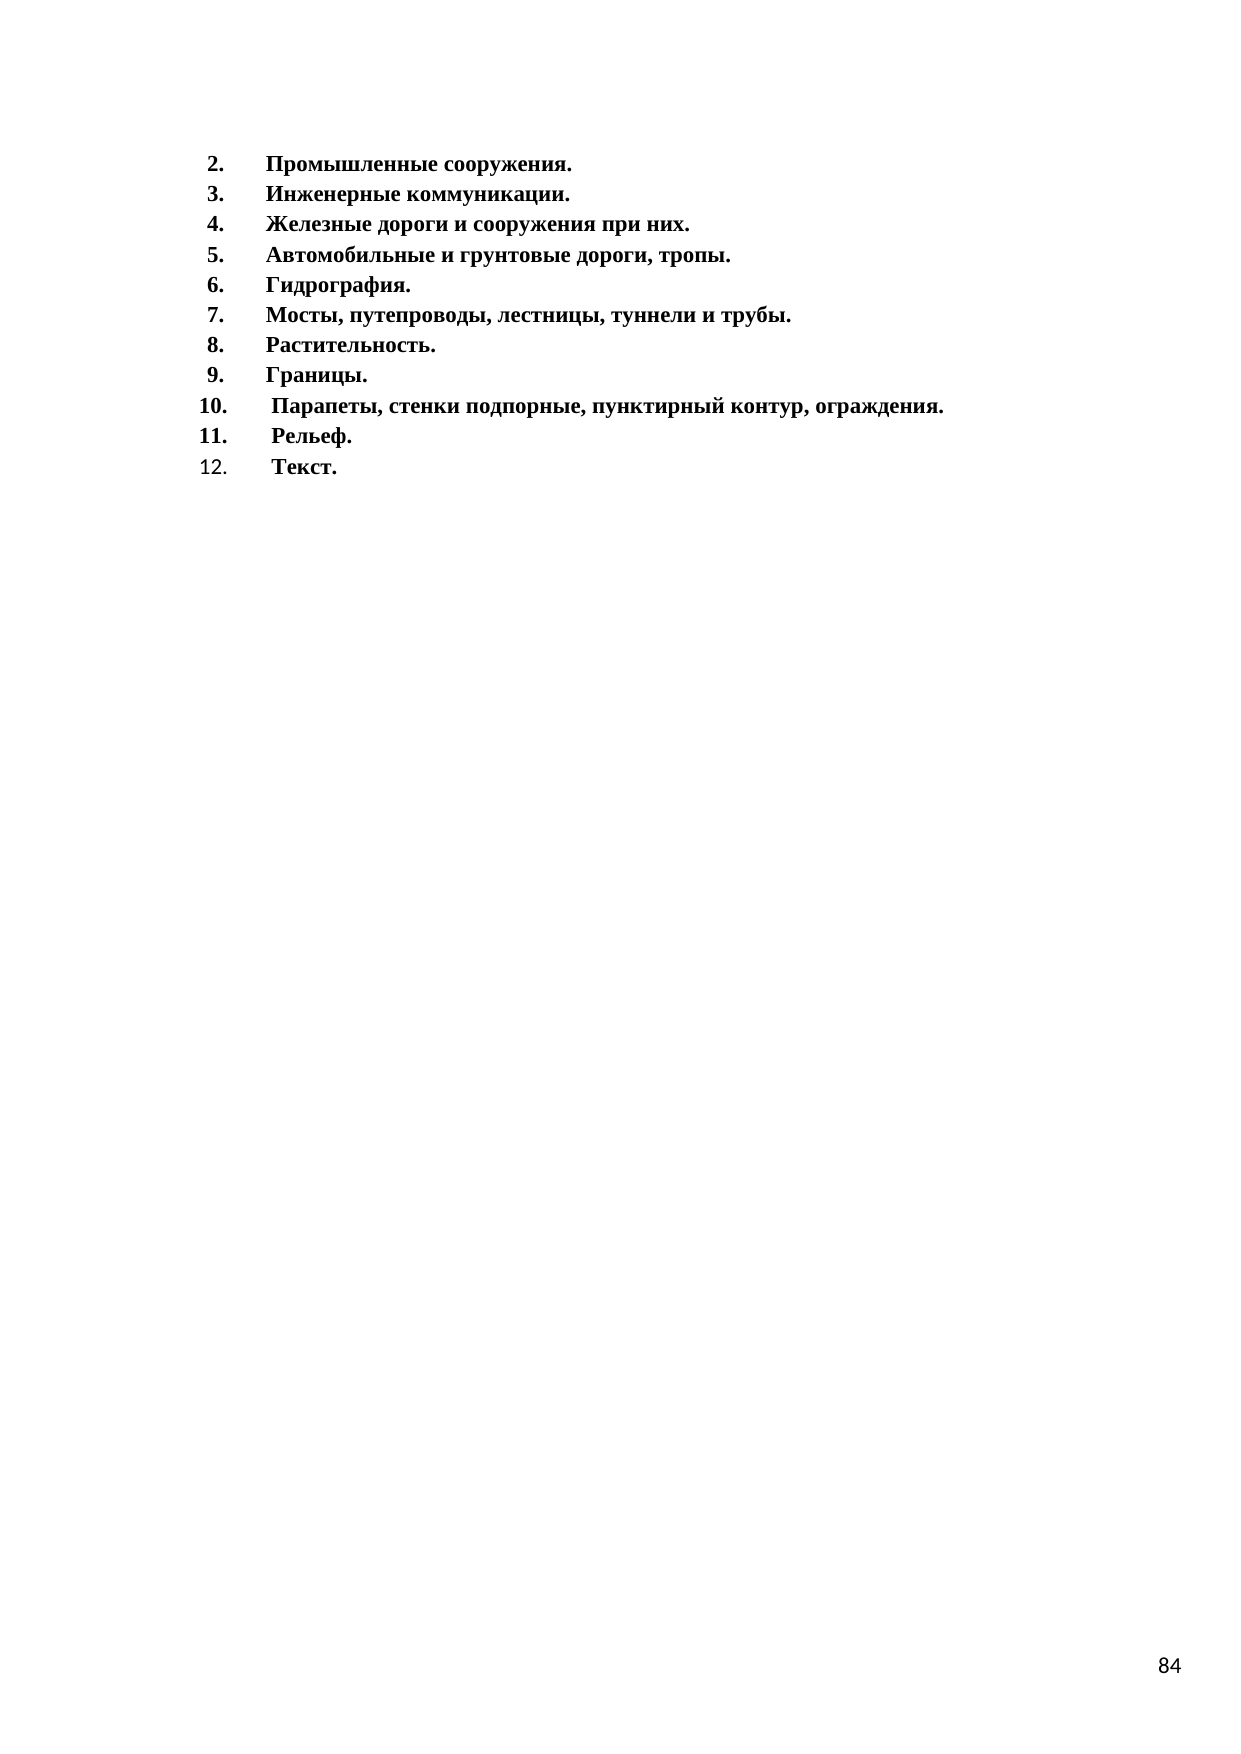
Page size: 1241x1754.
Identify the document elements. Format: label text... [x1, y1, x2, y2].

list Железные дороги и сооружения при них. [118, 210, 1181, 237]
list Границы. [118, 361, 1181, 388]
list Автомобильные и грунтовые дороги, тропы. [118, 241, 1181, 267]
list Текст. [118, 452, 1181, 480]
list Мосты, путепроводы, лестницы, туннели и трубы. [118, 301, 1181, 327]
list Рельеф. [118, 422, 1181, 448]
list Гидрография. [118, 271, 1181, 297]
list Растительность. [118, 331, 1181, 358]
list Парапеты, стенки подпорные, пунктирный контур, ограждения. [118, 392, 1181, 418]
list Промышленные сооружения. [118, 150, 1181, 176]
list Инженерные коммуникации. [118, 180, 1181, 207]
